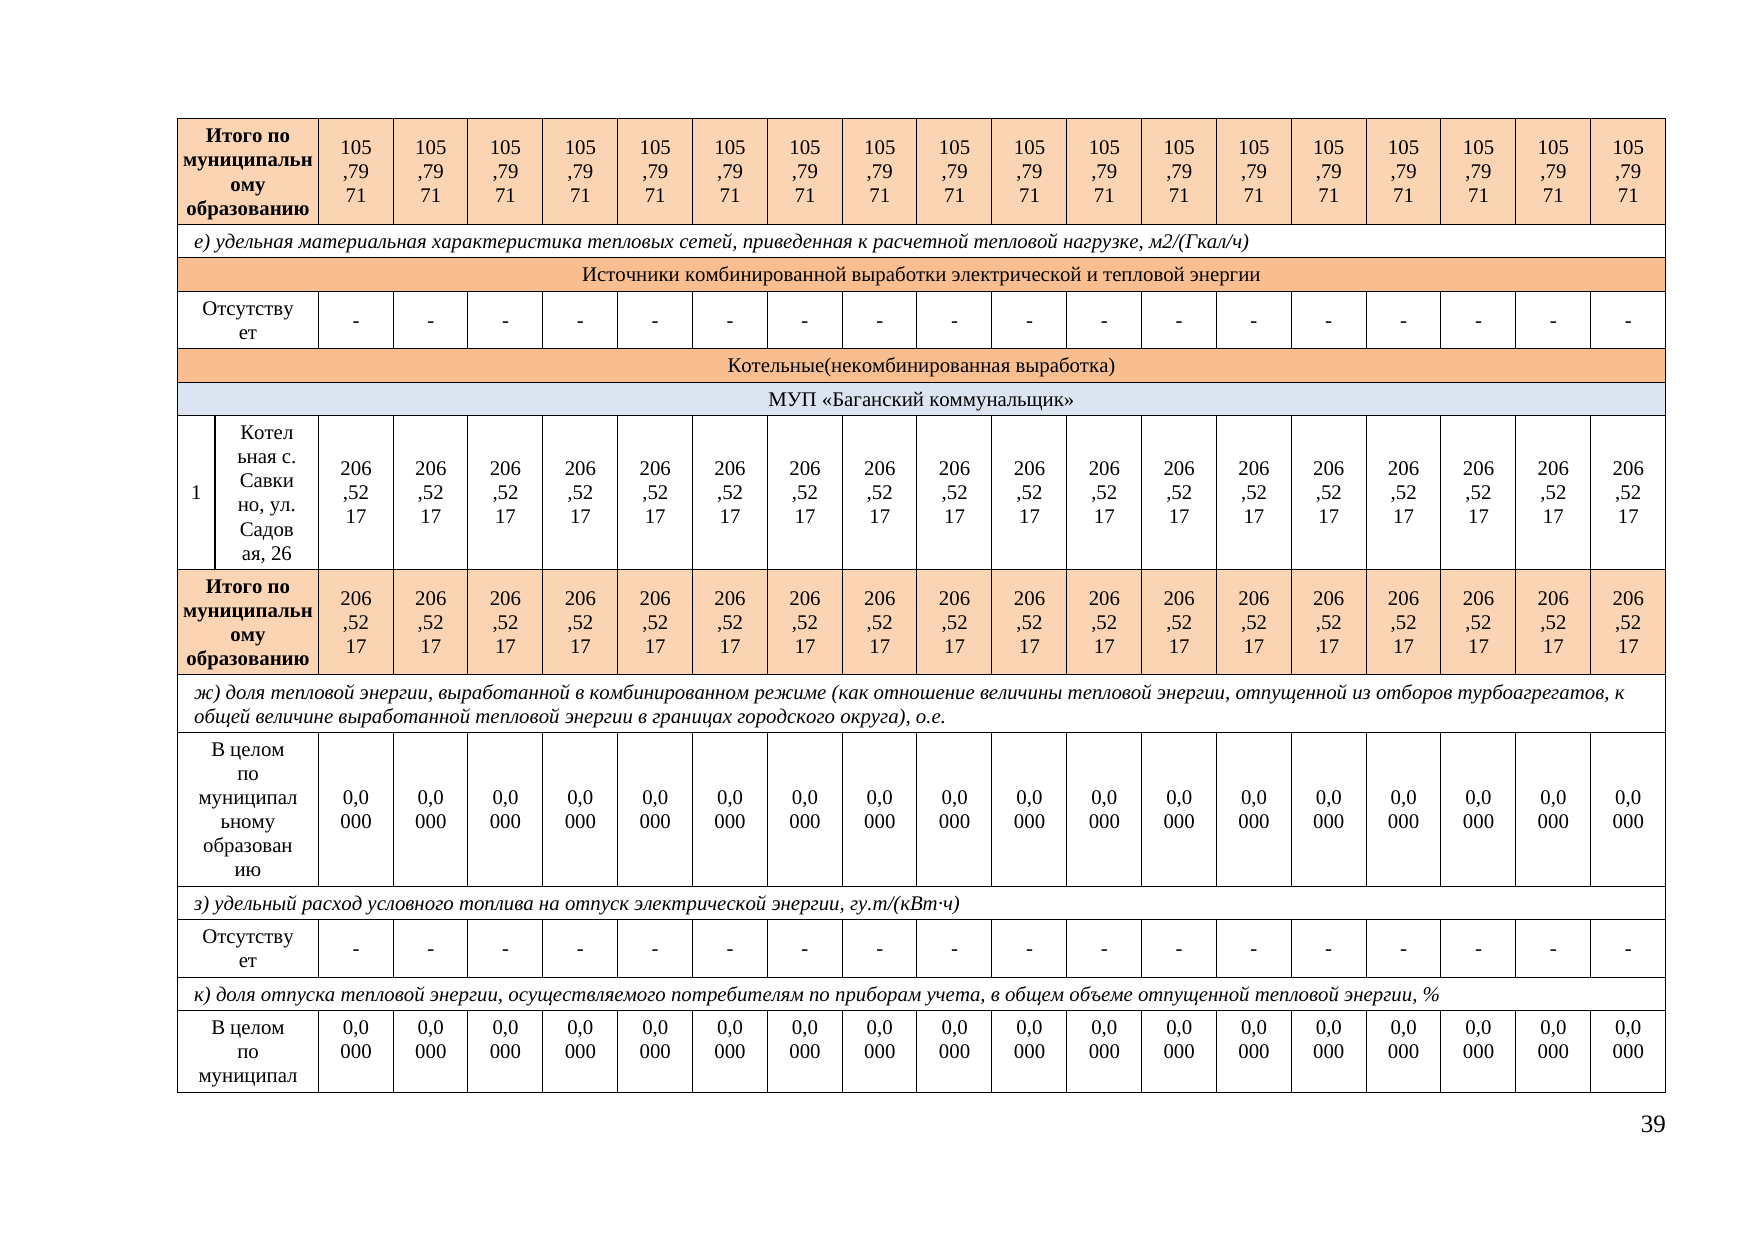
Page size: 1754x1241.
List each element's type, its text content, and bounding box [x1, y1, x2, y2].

table_cell з) удельный расход условного топлива на отпуск электрической энергии, гу.т/(кВт·ч) [178, 887, 1665, 919]
table_cell 105,7971 [1441, 119, 1515, 224]
table_cell 0,0000 [543, 733, 617, 886]
table_cell 206,5217 [1516, 416, 1590, 569]
table_cell 0,0000 [1367, 733, 1440, 886]
table_cell 206,5217 [768, 570, 842, 674]
table_cell 206,5217 [1367, 416, 1440, 569]
table_cell - [1142, 292, 1216, 348]
table_cell Итого по муниципальному образованию [178, 119, 318, 224]
table_cell 206,5217 [319, 570, 393, 674]
table_cell 105,7971 [768, 119, 842, 224]
table_cell - [618, 920, 692, 977]
table_cell 206,5217 [1067, 416, 1141, 569]
table_cell 206,5217 [1217, 416, 1291, 569]
table_cell - [1591, 920, 1665, 977]
table_cell 206,5217 [1441, 416, 1515, 569]
table_cell - [1217, 292, 1291, 348]
table_cell 206,5217 [1217, 570, 1291, 674]
table_cell - [1441, 292, 1515, 348]
table_cell 206,5217 [468, 416, 542, 569]
table_cell - [1292, 920, 1366, 977]
table_cell 0,0000 [917, 1011, 991, 1092]
table_cell 206,5217 [768, 416, 842, 569]
table_cell 0,0000 [468, 1011, 542, 1092]
table_cell 0,0000 [394, 1011, 467, 1092]
table_cell 105,7971 [1516, 119, 1590, 224]
table_cell - [1516, 292, 1590, 348]
table_cell 0,0000 [1142, 1011, 1216, 1092]
table_cell 206,5217 [1591, 570, 1665, 674]
table_cell 0,0000 [768, 733, 842, 886]
table_cell 206,5217 [917, 416, 991, 569]
table_cell - [1441, 920, 1515, 977]
table_cell - [394, 920, 467, 977]
table_cell Отсутствует [178, 292, 318, 348]
table_cell 0,0000 [1067, 733, 1141, 886]
table_cell е) удельная материальная характеристика тепловых сетей, приведенная к расчетной тепловой нагрузке, м2/(Гкал/ч) [178, 225, 1665, 257]
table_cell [178, 1011, 318, 1092]
table_cell - [543, 920, 617, 977]
table_cell 0,0000 [992, 1011, 1066, 1092]
table_cell 0,0000 [1217, 1011, 1291, 1092]
table_cell 206,5217 [618, 416, 692, 569]
table_cell Источники комбинированной выработки электрической и тепловой энергии [178, 258, 1665, 291]
table_cell 0,0000 [1217, 733, 1291, 886]
table_cell 206,5217 [1367, 570, 1440, 674]
table_cell - [917, 920, 991, 977]
table_cell 105,7971 [1591, 119, 1665, 224]
table_cell 206,5217 [843, 570, 916, 674]
table_cell 105,7971 [543, 119, 617, 224]
table_cell 206,5217 [468, 570, 542, 674]
table_cell 0,0000 [693, 733, 767, 886]
table_cell 0,0000 [618, 1011, 692, 1092]
table_cell 0,0000 [618, 733, 692, 886]
table_cell 206,5217 [394, 570, 467, 674]
table_cell - [618, 292, 692, 348]
table_cell - [1292, 292, 1366, 348]
table_cell - [1367, 920, 1440, 977]
table_cell 0,0000 [1292, 1011, 1366, 1092]
table_cell Итого по муниципальному образованию [178, 570, 318, 674]
table_cell 105,7971 [917, 119, 991, 224]
table_cell 206,5217 [1516, 570, 1590, 674]
table_cell 206,5217 [543, 570, 617, 674]
table_cell - [768, 920, 842, 977]
table_cell 0,0000 [1516, 733, 1590, 886]
table_cell - [319, 292, 393, 348]
table_cell 105,7971 [319, 119, 393, 224]
table_cell 0,0000 [917, 733, 991, 886]
table_cell Котельная с. Савкино, ул. Садовая, 26 [216, 416, 318, 569]
table_cell 105,7971 [1067, 119, 1141, 224]
table_cell 105,7971 [1367, 119, 1440, 224]
table_cell 206,5217 [917, 570, 991, 674]
table_cell Котельные(некомбинированная выработка) [178, 349, 1665, 382]
table_cell 0,0000 [394, 733, 467, 886]
table_cell 105,7971 [394, 119, 467, 224]
table_cell 0,0000 [1591, 733, 1665, 886]
table_cell 0,0000 [843, 1011, 916, 1092]
table_cell 206,5217 [394, 416, 467, 569]
table_cell 0,0000 [319, 1011, 393, 1092]
table_cell 105,7971 [693, 119, 767, 224]
table_cell 0,0000 [1441, 733, 1515, 886]
table_cell 0,0000 [1292, 733, 1366, 886]
table_cell - [468, 920, 542, 977]
table_cell 206,5217 [1142, 416, 1216, 569]
table_cell 0,0000 [1367, 1011, 1440, 1092]
table_cell - [693, 920, 767, 977]
table_cell 206,5217 [992, 416, 1066, 569]
table_cell 206,5217 [1067, 570, 1141, 674]
table_cell 105,7971 [1142, 119, 1216, 224]
table_cell - [843, 292, 916, 348]
table_cell 206,5217 [1142, 570, 1216, 674]
table_cell 0,0000 [1441, 1011, 1515, 1092]
table_cell 105,7971 [468, 119, 542, 224]
table_cell - [1067, 920, 1141, 977]
table_cell 0,0000 [468, 733, 542, 886]
table_cell 0,0000 [1591, 1011, 1665, 1092]
table_cell 206,5217 [1441, 570, 1515, 674]
table_cell - [319, 920, 393, 977]
table_cell 105,7971 [843, 119, 916, 224]
table_cell - [1367, 292, 1440, 348]
table_cell 206,5217 [618, 570, 692, 674]
table_cell 105,7971 [992, 119, 1066, 224]
table_cell - [394, 292, 467, 348]
table_cell МУП «Баганский коммунальщик» [178, 383, 1665, 415]
table_cell - [1217, 920, 1291, 977]
table_cell В целом по муниципальному образованию [178, 733, 318, 886]
table_cell 0,0000 [693, 1011, 767, 1092]
table_cell 0,0000 [768, 1011, 842, 1092]
table_cell - [992, 292, 1066, 348]
table_cell 206,5217 [1292, 570, 1366, 674]
table_cell 206,5217 [843, 416, 916, 569]
table_cell 0,0000 [1067, 1011, 1141, 1092]
table_cell - [543, 292, 617, 348]
table_cell 105,7971 [618, 119, 692, 224]
table_cell 0,0000 [319, 733, 393, 886]
table_cell ж) доля тепловой энергии, выработанной в комбинированном режиме (как отношение величины тепловой энергии, отпущенной из отборов турбоагрегатов, к общей величине выработанной тепловой энергии в границах городского округа), о.е. [178, 675, 1665, 732]
table_cell 206,5217 [992, 570, 1066, 674]
table_cell 0,0000 [1516, 1011, 1590, 1092]
table_cell 0,0000 [1142, 733, 1216, 886]
table_cell 206,5217 [1292, 416, 1366, 569]
table_cell 0,0000 [543, 1011, 617, 1092]
table_cell - [768, 292, 842, 348]
table_cell 105,7971 [1292, 119, 1366, 224]
table_cell 206,5217 [543, 416, 617, 569]
table_cell - [1067, 292, 1141, 348]
table_cell Отсутствует [178, 920, 318, 977]
table_cell - [693, 292, 767, 348]
table_cell 0,0000 [992, 733, 1066, 886]
table_cell 206,5217 [1591, 416, 1665, 569]
table_cell 206,5217 [319, 416, 393, 569]
table_cell 105,7971 [1217, 119, 1291, 224]
table_cell 0,0000 [843, 733, 916, 886]
table_cell 206,5217 [693, 416, 767, 569]
table_cell - [1516, 920, 1590, 977]
table_cell - [1591, 292, 1665, 348]
table_cell к) доля отпуска тепловой энергии, осуществляемого потребителям по приборам учета, в общем объеме отпущенной тепловой энергии, % [178, 978, 1665, 1010]
table_cell - [468, 292, 542, 348]
table_cell - [917, 292, 991, 348]
table_cell - [992, 920, 1066, 977]
table_cell 1 [178, 416, 214, 569]
table_cell - [843, 920, 916, 977]
table_cell 206,5217 [693, 570, 767, 674]
table_cell - [1142, 920, 1216, 977]
